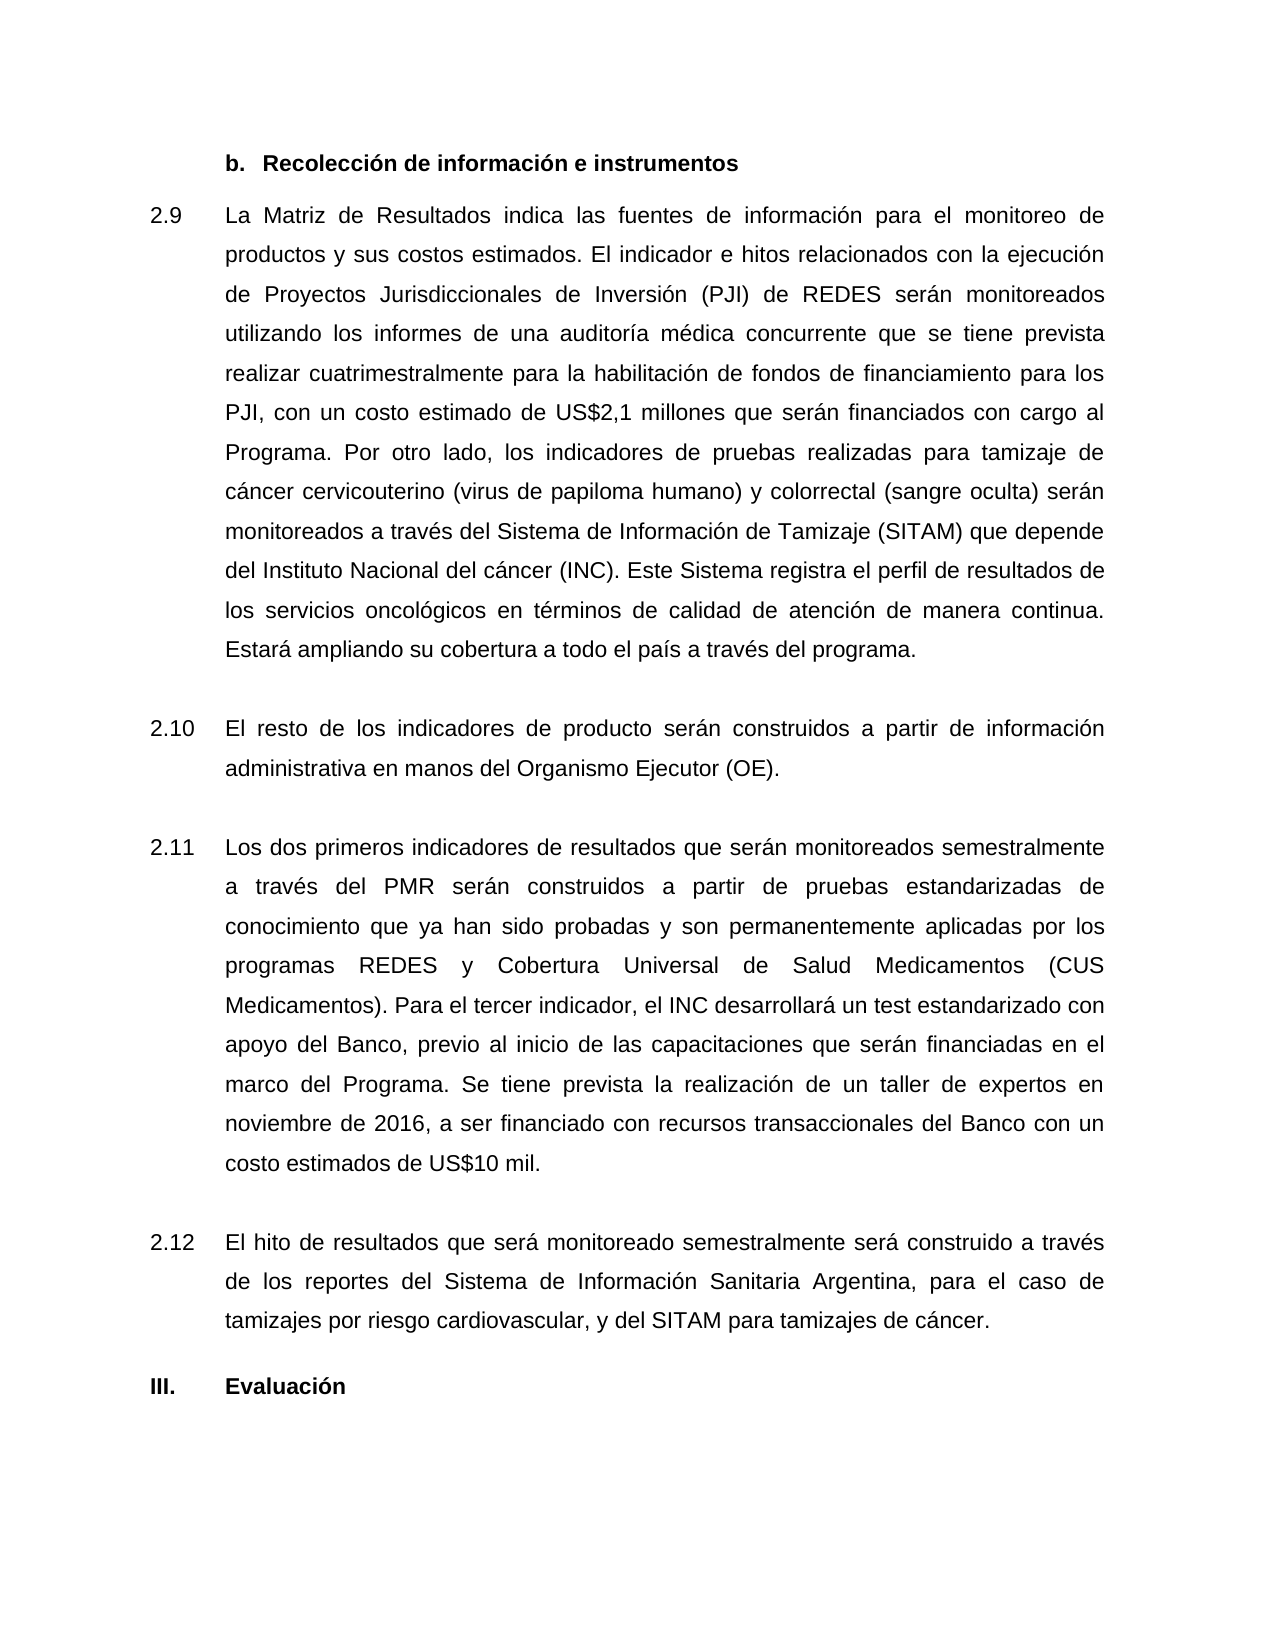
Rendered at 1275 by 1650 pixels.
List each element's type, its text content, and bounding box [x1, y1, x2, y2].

list El hito de resultados que será monitoreado semestralmente será construido a través de los reportes del Sistema de Información Sanitaria Argentina, para el caso de tamizajes por riesgo cardiovascular, y del SITAM para tamizajes de cáncer. [150, 1228, 1106, 1334]
list La Matriz de Resultados indica las fuentes de información para el monitoreo de productos y sus costos estimados. El indicador e hitos relacionados con la ejecución de Proyectos Jurisdiccionales de Inversión (PJI) de REDES serán monitoreados utilizando los informes de una auditoría médica concurrente que se tiene prevista realizar cuatrimestralmente para la habilitación de fondos de financiamiento para los PJI, con un costo estimado de US$2,1 millones que serán financiados con cargo al Programa. Por otro lado, los indicadores de pruebas realizadas para tamizaje de cáncer cervicouterino (virus de papiloma humano) y colorrectal (sangre oculta) serán monitoreados a través del Sistema de Información de Tamizaje (SITAM) que depende del Instituto Nacional del cáncer (INC). Este Sistema registra el perfil de resultados de los servicios oncológicos en términos de calidad de atención de manera continua. Estará ampliando su cobertura a todo el país a través del programa. [150, 202, 1106, 663]
list Los dos primeros indicadores de resultados que serán monitoreados semestralmente a través del PMR serán construidos a partir de pruebas estandarizadas de conocimiento que ya han sido probadas y son permanentemente aplicadas por los programas REDES y Cobertura Universal de Salud Medicamentos (CUS Medicamentos). Para el tercer indicador, el INC desarrollará un test estandarizado con apoyo del Banco, previo al inicio de las capacitaciones que serán financiadas en el marco del Programa. Se tiene prevista la realización de un taller de expertos en noviembre de 2016, a ser financiado con recursos transaccionales del Banco con un costo estimados de US$10 mil. [150, 834, 1106, 1176]
list Recolección de información e instrumentos [225, 150, 1106, 176]
list El resto de los indicadores de producto serán construidos a partir de información administrativa en manos del Organismo Ejecutor (OE). [150, 715, 1106, 781]
list Evaluación [150, 1373, 1106, 1399]
